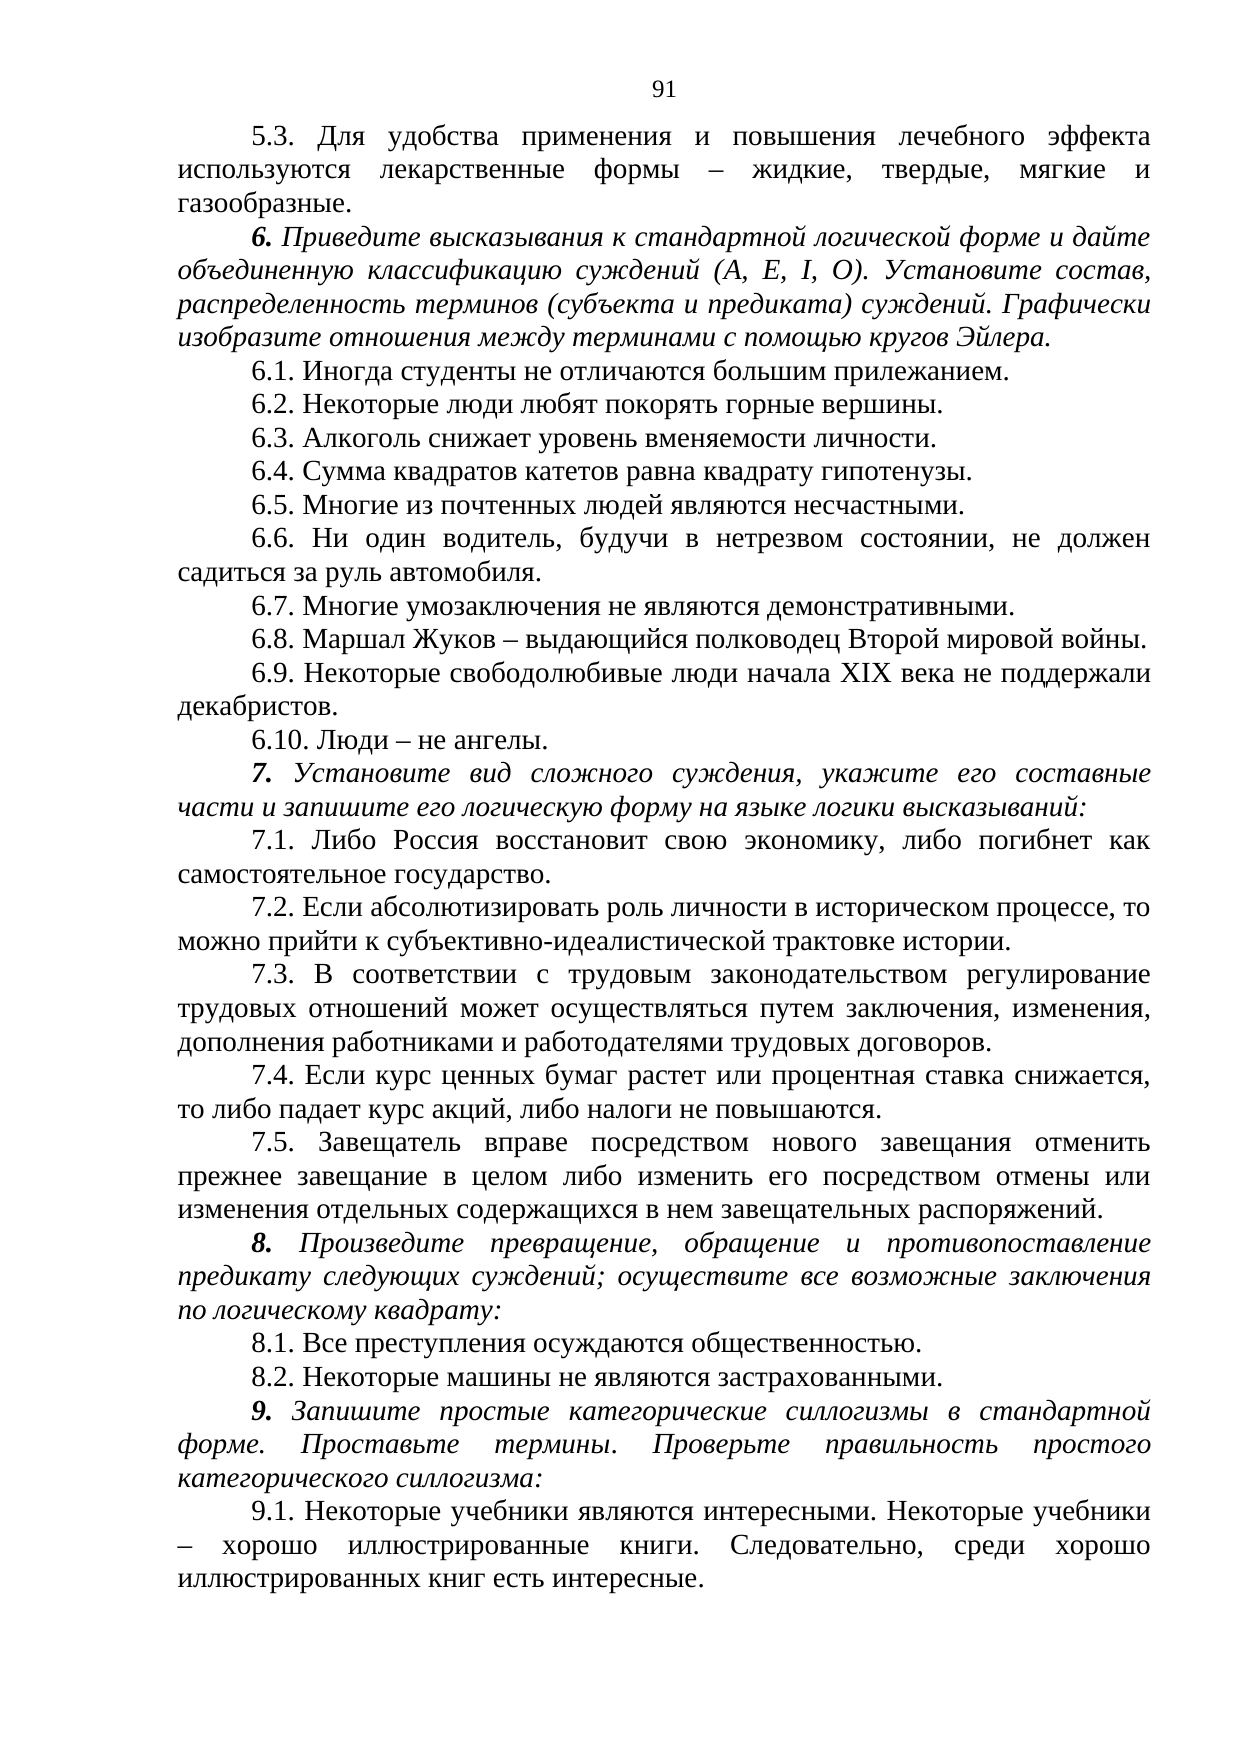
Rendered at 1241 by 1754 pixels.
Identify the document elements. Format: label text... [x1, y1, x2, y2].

text 6.5. Многие из почтенных людей являются несчастными. [177, 487, 1152, 521]
text 7.1. Либо Россия восстановит свою экономику, либо погибнет как самостоятельное государство. [177, 822, 1152, 889]
text 9.1. Некоторые учебники являются интересными. Некоторые учебники – хорошо иллюстрированные книги. Следовательно, среди хорошо иллюстрированных книг есть интересные. [177, 1493, 1152, 1594]
text 9. Запишите простые категорические силлогизмы в стандартной форме. Проставьте термины. Проверьте правильность простого категорического силлогизма: [177, 1393, 1152, 1493]
text 6. Приведите высказывания к стандартной логической форме и дайте объединенную классификацию суждений (A, E, I, O). Установите состав, распределенность терминов (субъекта и предиката) суждений. Графически изобразите отношения между терминами с помощью кругов Эйлера. [177, 219, 1152, 353]
text 7.5. Завещатель вправе посредством нового завещания отменить прежнее завещание в целом либо изменить его посредством отмены или изменения отдельных содержащихся в нем завещательных распоряжений. [177, 1124, 1152, 1225]
text 6.3. Алкоголь снижает уровень вменяемости личности. [177, 420, 1152, 453]
text 6.7. Многие умозаключения не являются демонстративными. [177, 588, 1152, 621]
text 8.2. Некоторые машины не являются застрахованными. [177, 1359, 1152, 1393]
text 7.3. В соответствии с трудовым законодательством регулирование трудовых отношений может осуществляться путем заключения, изменения, дополнения работниками и работодателями трудовых договоров. [177, 957, 1152, 1057]
text 6.10. Люди – не ангелы. [177, 722, 1152, 755]
text 6.1. Иногда студенты не отличаются большим прилежанием. [177, 353, 1152, 386]
text 6.2. Некоторые люди любят покорять горные вершины. [177, 386, 1152, 420]
text 8.1. Все преступления осуждаются общественностью. [177, 1326, 1152, 1359]
text 6.4. Сумма квадратов катетов равна квадрату гипотенузы. [177, 453, 1152, 487]
text 5.3. Для удобства применения и повышения лечебного эффекта используются лекарственные формы – жидкие, твердые, мягкие и газообразные. [177, 118, 1152, 219]
text 6.8. Маршал Жуков – выдающийся полководец Второй мировой войны. [177, 621, 1152, 655]
text 7.2. Если абсолютизировать роль личности в историческом процессе, то можно прийти к субъективно-идеалистической трактовке истории. [177, 889, 1152, 957]
text 7.4. Если курс ценных бумаг растет или процентная ставка снижается, то либо падает курс акций, либо налоги не повышаются. [177, 1057, 1152, 1124]
text 6.9. Некоторые свободолюбивые люди начала XIX века не поддержали декабристов. [177, 655, 1152, 722]
text 8. Произведите превращение, обращение и противопоставление предикату следующих суждений; осуществите все возможные заключения по логическому квадрату: [177, 1225, 1152, 1326]
text 7. Установите вид сложного суждения, укажите его составные части и запишите его логическую форму на языке логики высказываний: [177, 755, 1152, 822]
text 6.6. Ни один водитель, будучи в нетрезвом состоянии, не должен садиться за руль автомобиля. [177, 521, 1152, 588]
